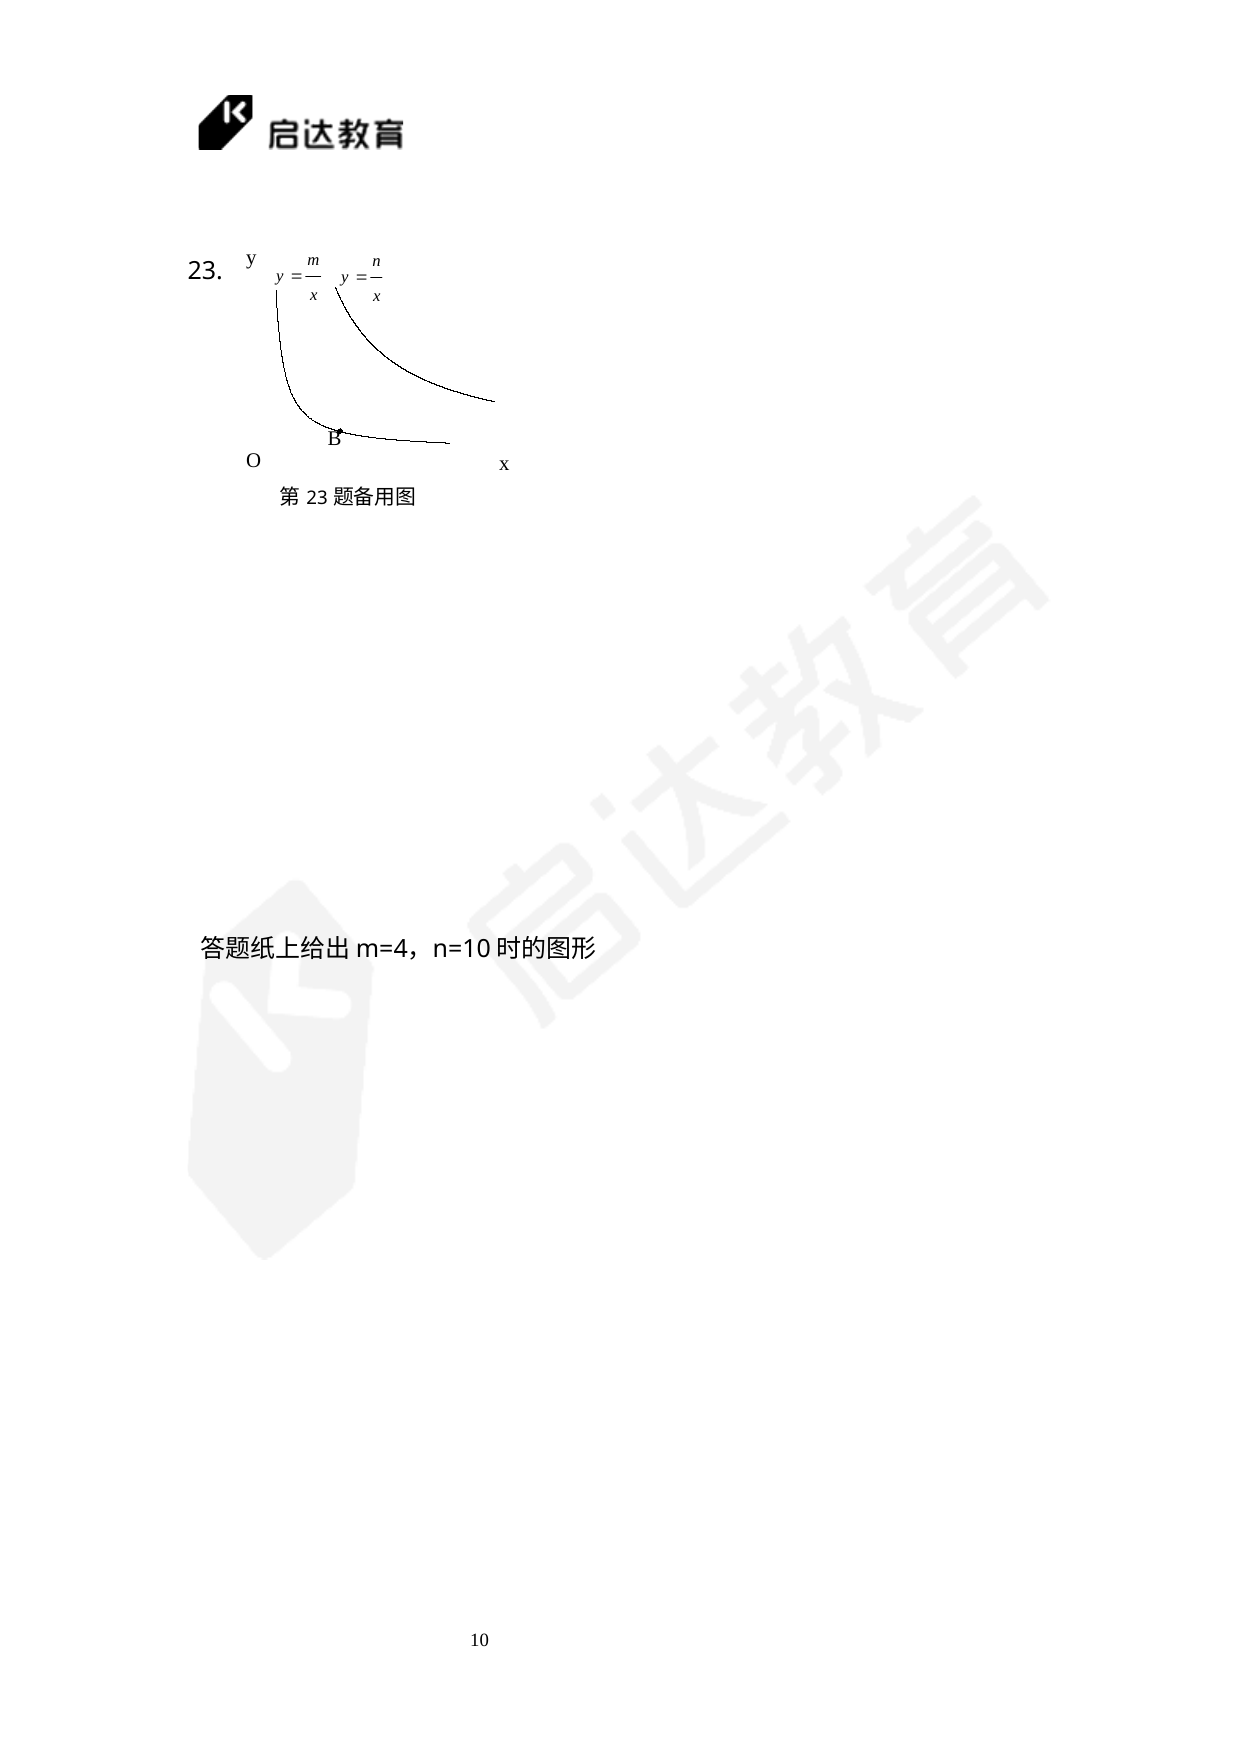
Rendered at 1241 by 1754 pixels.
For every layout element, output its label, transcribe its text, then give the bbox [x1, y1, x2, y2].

picture [198, 95, 404, 150]
text 23. [187, 237, 1053, 302]
text 答题纸上给出m=4，n=10时的图形 [187, 914, 1053, 979]
